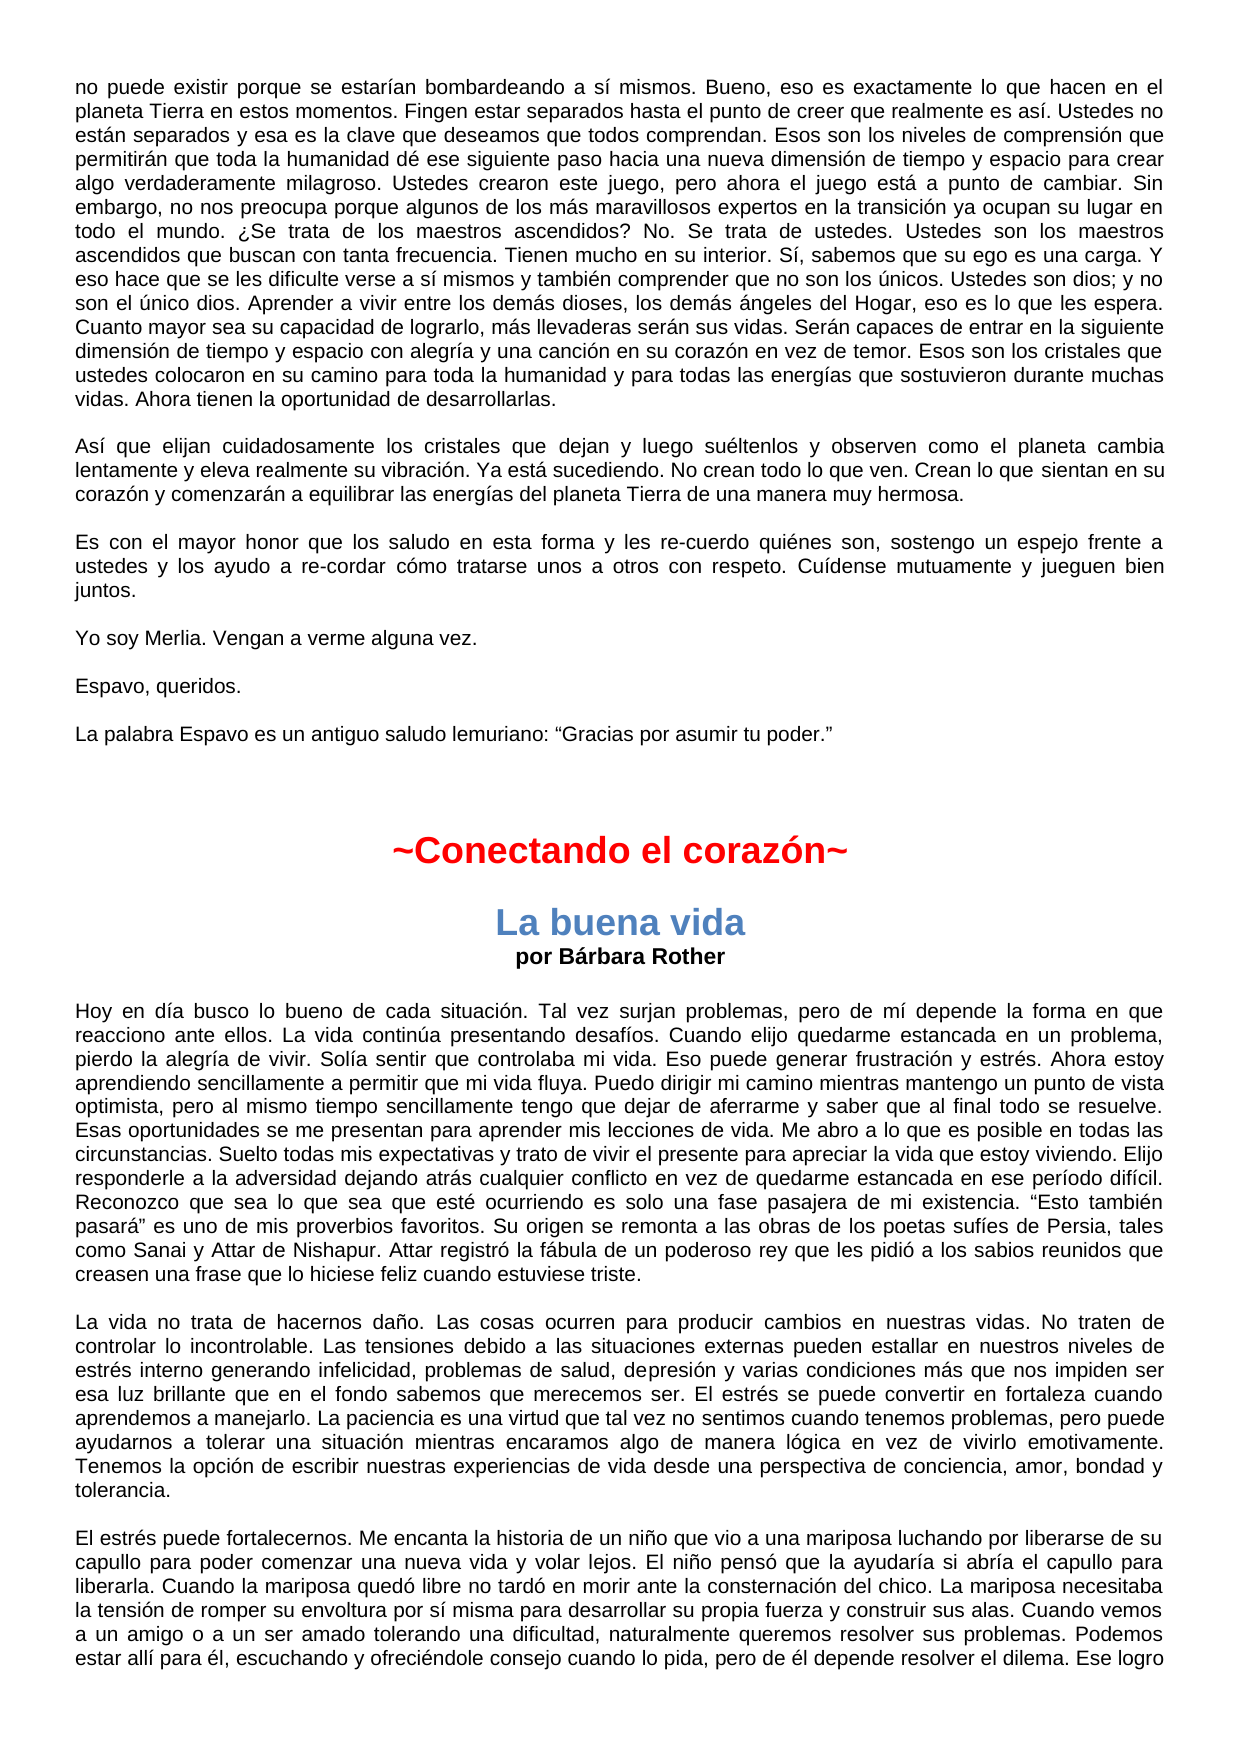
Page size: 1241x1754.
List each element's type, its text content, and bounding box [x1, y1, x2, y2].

text ~Conectando el corazón~ [75, 828, 1165, 871]
text La buena vida [75, 900, 1165, 943]
text La vida no trata de hacernos daño. Las cosas ocurren para producir cambios en nuestras vidas. No traten de controlar lo incontrolable. Las tensiones debido a las situaciones externas pueden estallar en nuestros niveles de estrés interno generando infelicidad, problemas de salud, depresión y varias condiciones más que nos impiden ser esa luz brillante que en el fondo sabemos que merecemos ser. El estrés se puede convertir en fortaleza cuando aprendemos a manejarlo. La paciencia es una virtud que tal vez no sentimos cuando tenemos problemas, pero puede ayudarnos a tolerar una situación mientras encaramos algo de manera lógica en vez de vivirlo emotivamente. Tenemos la opción de escribir nuestras experiencias de vida desde una perspectiva de conciencia, amor, bondad y tolerancia. [75, 1310, 1165, 1502]
text La palabra Espavo es un antiguo saludo lemuriano: “Gracias por asumir tu poder.” [75, 722, 1165, 746]
text Así que elijan cuidadosamente los cristales que dejan y luego suéltenlos y observen como el planeta cambia lentamente y eleva realmente su vibración. Ya está sucediendo. No crean todo lo que ven. Crean lo que sientan en su corazón y comenzarán a equilibrar las energías del planeta Tierra de una manera muy hermosa. [75, 434, 1165, 506]
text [75, 1526, 1165, 1669]
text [75, 75, 1165, 410]
text Espavo, queridos. [75, 674, 1165, 698]
text Es con el mayor honor que los saludo en esta forma y les re-cuerdo quiénes son, sostengo un espejo frente a ustedes y los ayudo a re-cordar cómo tratarse unos a otros con respeto. Cuídense mutuamente y jueguen bien juntos. [75, 530, 1165, 602]
text Hoy en día busco lo bueno de cada situación. Tal vez surjan problemas, pero de mí depende la forma en que reacciono ante ellos. La vida continúa presentando desafíos. Cuando elijo quedarme estancada en un problema, pierdo la alegría de vivir. Solía sentir que controlaba mi vida. Eso puede generar frustración y estrés. Ahora estoy aprendiendo sencillamente a permitir que mi vida fluya. Puedo dirigir mi camino mientras mantengo un punto de vista optimista, pero al mismo tiempo sencillamente tengo que dejar de aferrarme y saber que al final todo se resuelve. Esas oportunidades se me presentan para aprender mis lecciones de vida. Me abro a lo que es posible en todas las circunstancias. Suelto todas mis expectativas y trato de vivir el presente para apreciar la vida que estoy viviendo. Elijo responderle a la adversidad dejando atrás cualquier conflicto en vez de quedarme estancada en ese período difícil. Reconozco que sea lo que sea que esté ocurriendo es solo una fase pasajera de mi existencia. “Esto también pasará” es uno de mis proverbios favoritos. Su origen se remonta a las obras de los poetas sufíes de Persia, tales como Sanai y Attar de Nishapur. Attar registró la fábula de un poderoso rey que les pidió a los sabios reunidos que creasen una frase que lo hiciese feliz cuando estuviese triste. [75, 998, 1165, 1286]
text Yo soy Merlia. Vengan a verme alguna vez. [75, 626, 1165, 650]
text por Bárbara Rother [75, 943, 1165, 970]
